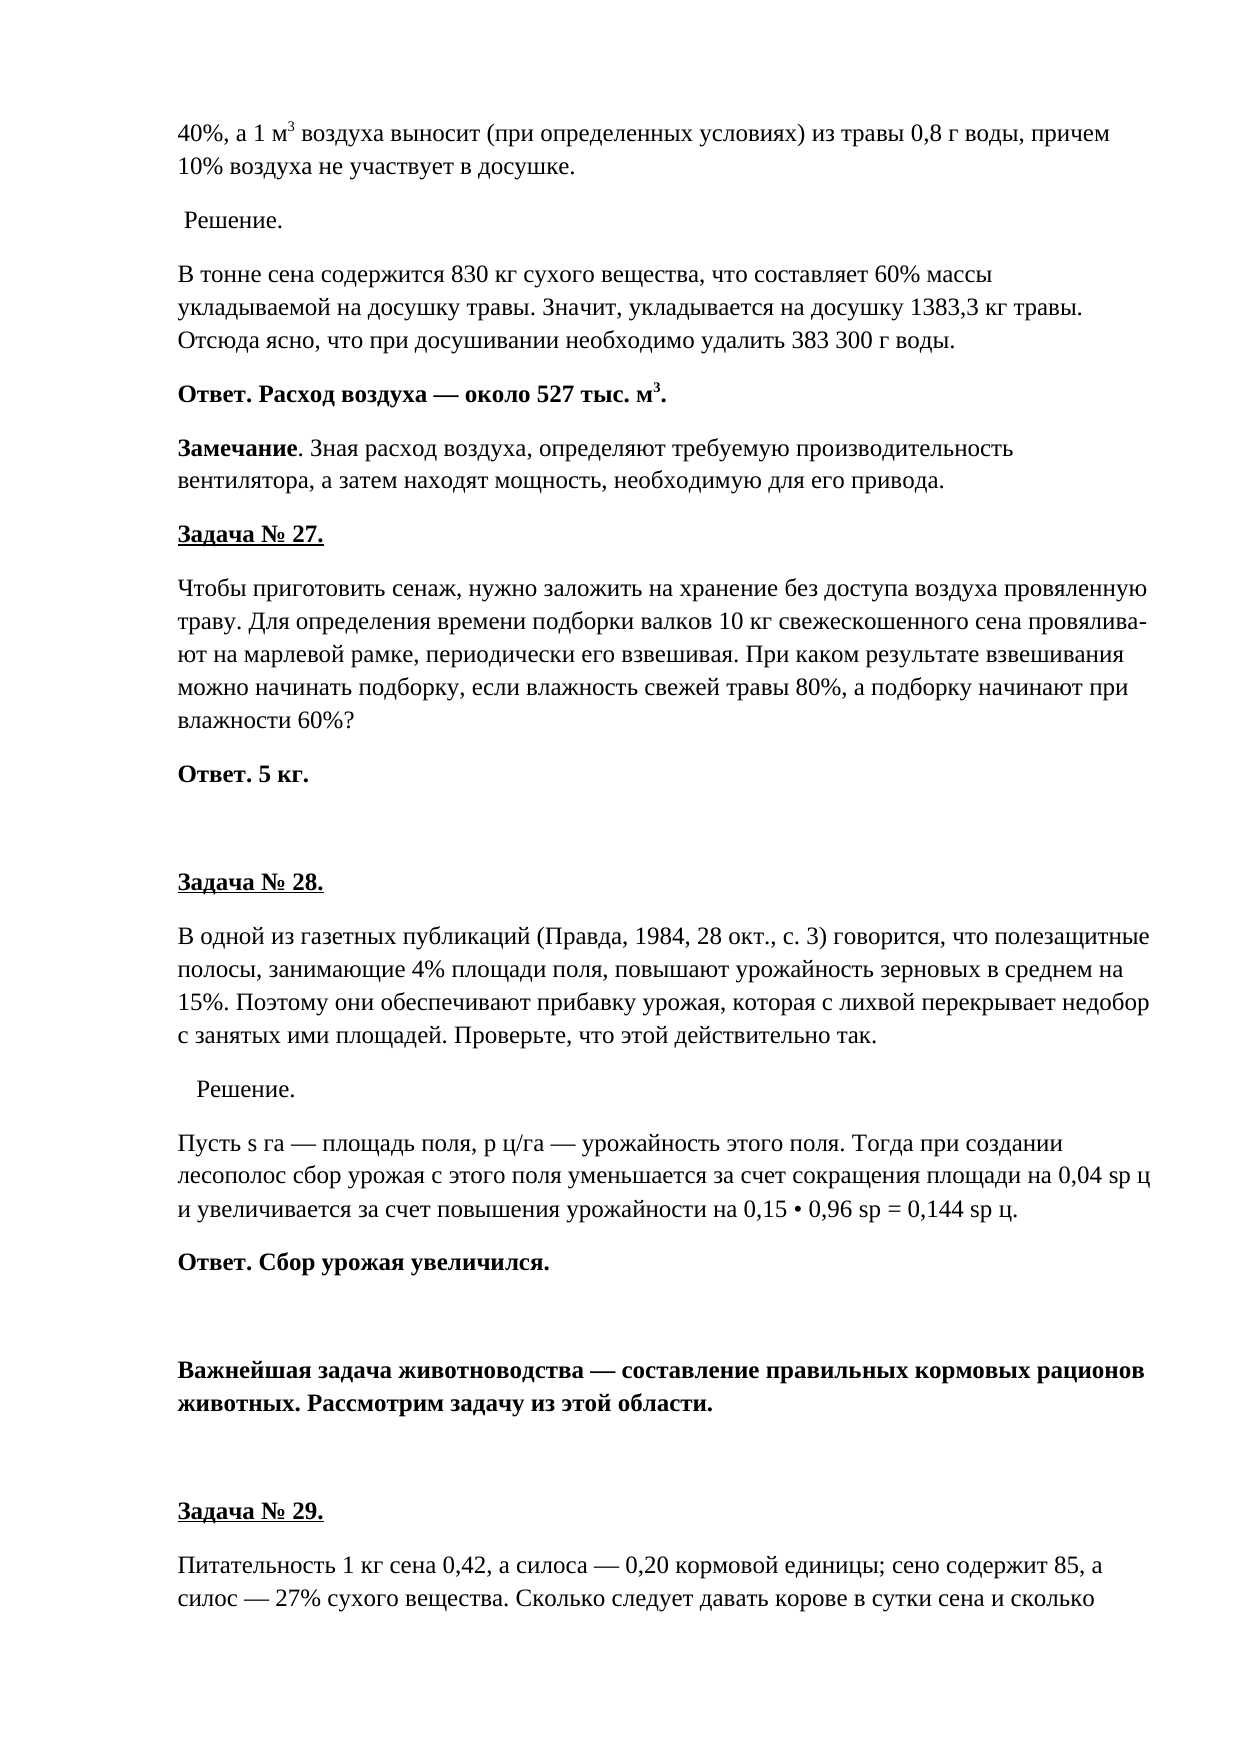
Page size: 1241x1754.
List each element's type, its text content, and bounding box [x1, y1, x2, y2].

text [177, 118, 1152, 180]
text Решение. [177, 205, 1152, 234]
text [177, 1550, 1152, 1612]
text Задача № 29. [177, 1496, 1152, 1525]
text В тонне сена содержится сухого вещества, что составляет 60% массы укладываемой на досушку травы. Значит, укладывается на досушку травы. Отсюда ясно, что при досушивании необходимо удалить воды. [177, 259, 1152, 354]
text Чтобы приготовить сенаж, нужно заложить на хранение без доступа воздуха провяленную траву. Для определения времени подборки валков свежескошенного сена провяливают на марлевой рамке, периодически его взвешивая. При каком результате взвешивания можно начинать подборку, если влажность свежей травы 80%, а подборку начинают при влажности 60%? [177, 573, 1152, 734]
text В одной из газетных публикаций (Правда, 1984, 28 окт., с. 3) говорится, что полезащитные полосы, занимающие 4% площади поля, повышают урожайность зерновых в среднем на 15%. Поэтому они обеспечивают прибавку урожая, которая с лихвой перекрывает недобор с занятых ими площадей. Проверьте, что этой действительно так. [177, 921, 1152, 1049]
text Задача № 27. [177, 519, 1152, 548]
text Важнейшая задача животноводства — составление правильных кормовых рационов животных. Рассмотрим задачу из этой области. [177, 1355, 1152, 1417]
text Ответ. Сбор урожая увеличился. [177, 1247, 1152, 1276]
text Решение. [177, 1074, 1152, 1102]
text Ответ. . [177, 759, 1152, 788]
text Пусть s га — площадь поля, р ц/га — урожайность этого поля. Тогда при создании лесополос сбор урожая с этого поля уменьшается за счет сокращения площади на 0,04 sp ц и увеличивается за счет повышения урожайности на 0,15 • 0,96 sp = 0,144 sp ц. [177, 1128, 1152, 1222]
text Замечание. Зная расход воздуха, определяют требуемую производительность вентилятора, а затем находят мощность, необходимую для его привода. [177, 433, 1152, 494]
text Ответ. Расход воздуха — около 527 тыс. м3. [177, 379, 1152, 407]
text Задача № 28. [177, 867, 1152, 896]
